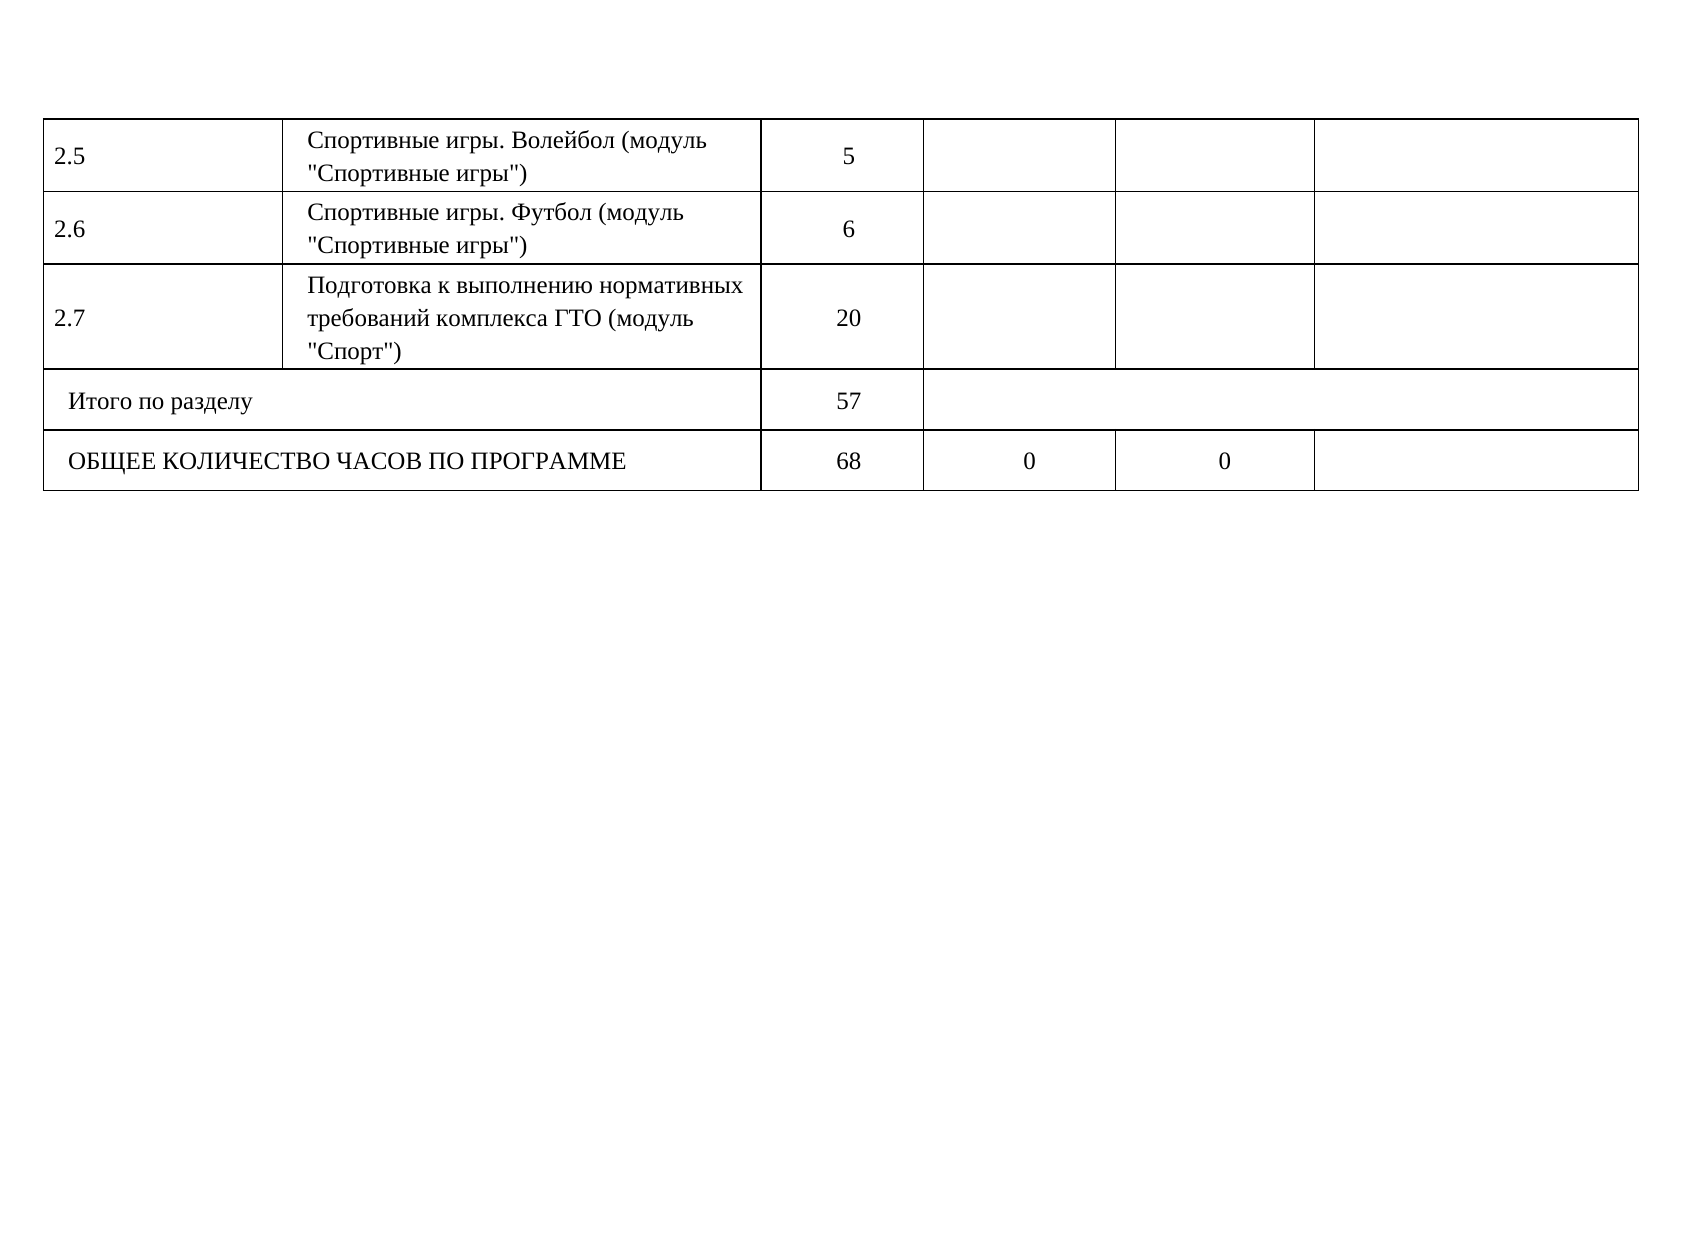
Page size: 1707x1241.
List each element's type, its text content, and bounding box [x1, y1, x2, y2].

table_cell [924, 370, 1638, 429]
table_cell 2.5 [44, 120, 282, 191]
table_cell [1315, 265, 1638, 368]
table_cell [924, 265, 1115, 368]
table_cell 0 [1116, 431, 1314, 489]
table_cell Спортивные игры. Футбол (модуль "Спортивные игры") [283, 192, 760, 263]
table_cell [1116, 265, 1314, 368]
table_cell 0 [924, 431, 1115, 489]
table_cell 57 [762, 370, 923, 429]
table_cell ОБЩЕЕ КОЛИЧЕСТВО ЧАСОВ ПО ПРОГРАММЕ [44, 431, 760, 489]
table_cell Спортивные игры. Волейбол (модуль "Спортивные игры") [283, 120, 760, 191]
table_cell 6 [762, 192, 923, 263]
table_cell [1116, 192, 1314, 263]
table_cell Итого по разделу [44, 370, 760, 429]
table_cell 5 [762, 120, 923, 191]
table_cell [1116, 120, 1314, 191]
table_cell [1315, 120, 1638, 191]
table_cell [1315, 431, 1638, 489]
table_cell [924, 120, 1115, 191]
table_cell 68 [762, 431, 923, 489]
table_cell [924, 192, 1115, 263]
table_cell 2.7 [44, 265, 282, 368]
table_cell [1315, 192, 1638, 263]
table_cell Подготовка к выполнению нормативных требований комплекса ГТО (модуль "Спорт") [283, 265, 760, 368]
table_cell 2.6 [44, 192, 282, 263]
table_cell 20 [762, 265, 923, 368]
